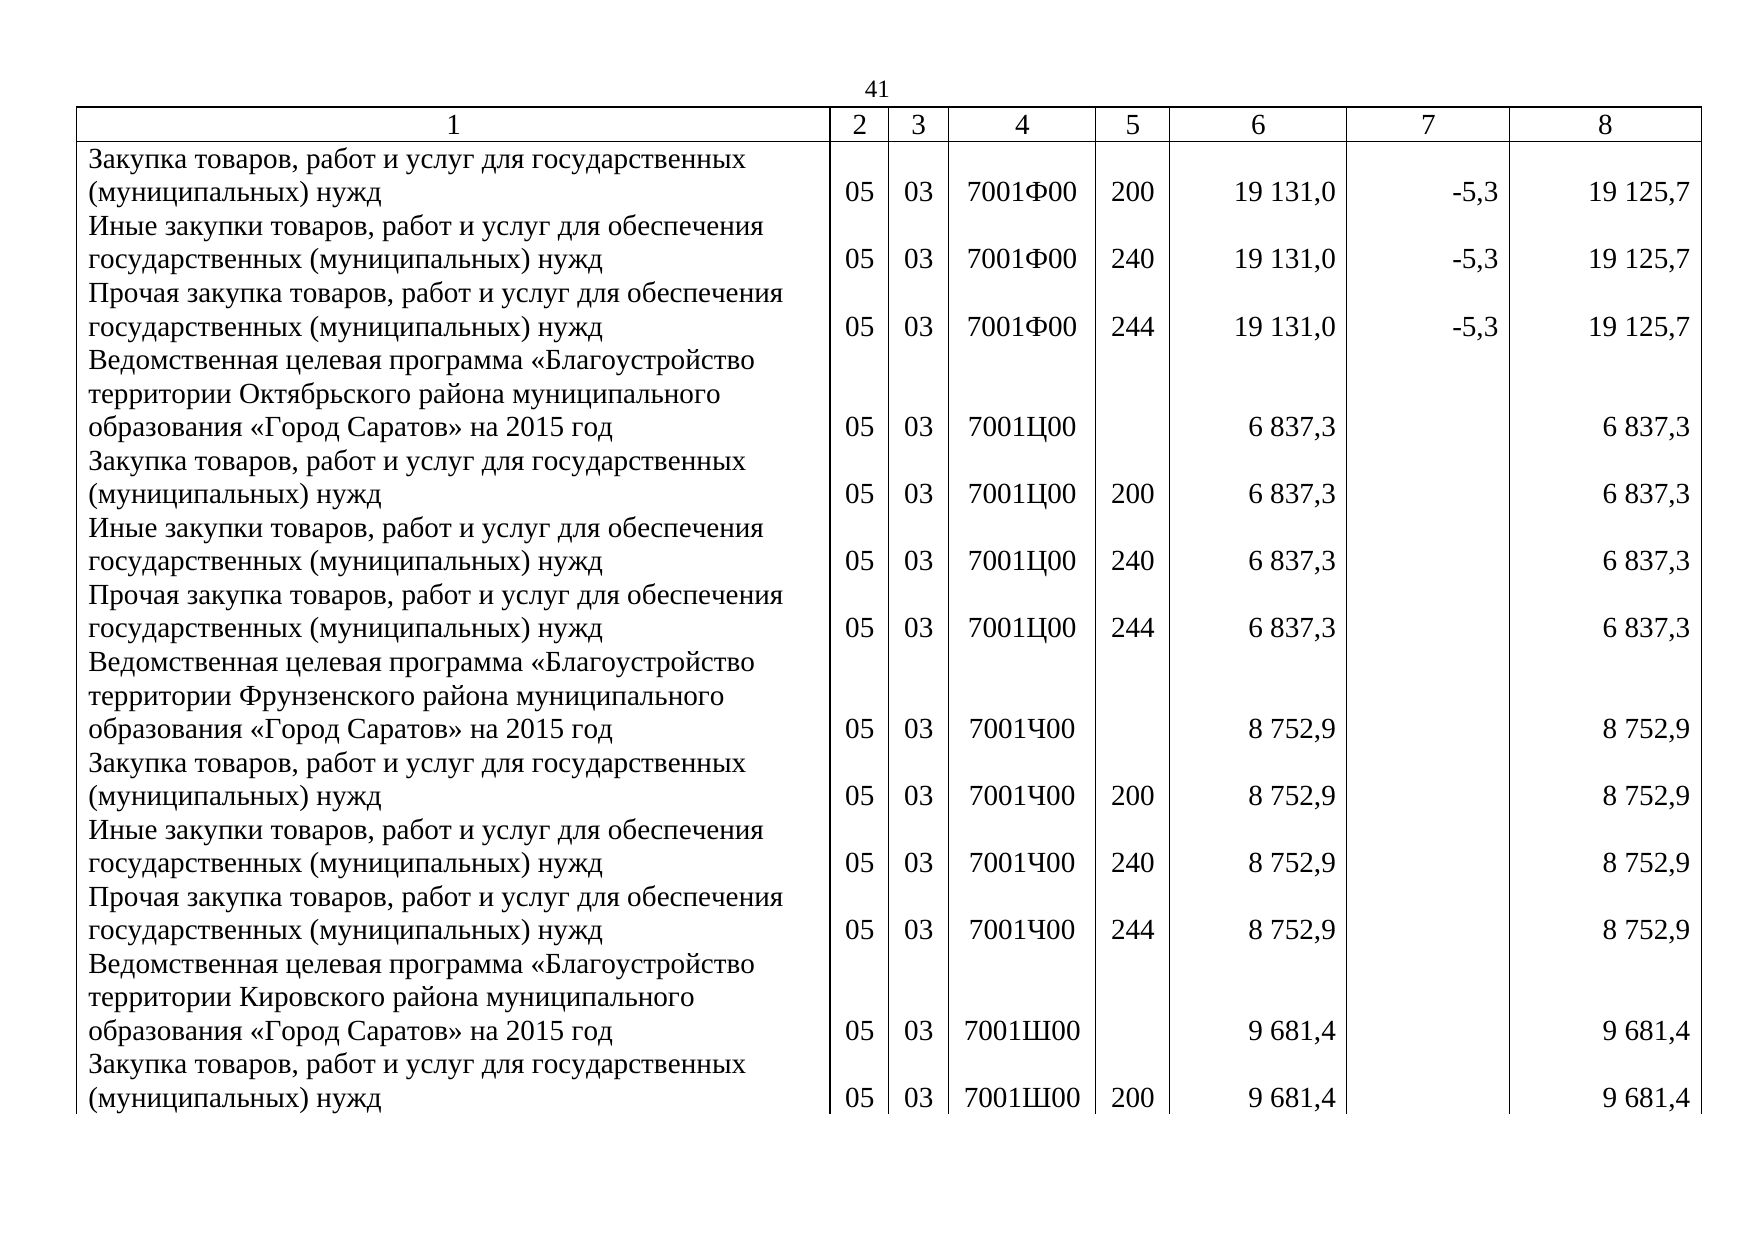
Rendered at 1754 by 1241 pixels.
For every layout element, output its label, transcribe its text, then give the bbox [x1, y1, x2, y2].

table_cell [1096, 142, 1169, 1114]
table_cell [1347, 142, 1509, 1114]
table_header 5 [1096, 108, 1169, 141]
table_header 3 [889, 108, 948, 141]
table_header 8 [1510, 108, 1701, 141]
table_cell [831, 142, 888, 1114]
table_header 4 [949, 108, 1095, 141]
table_header 1 [77, 108, 829, 141]
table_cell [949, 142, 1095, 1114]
table_header 6 [1170, 108, 1346, 141]
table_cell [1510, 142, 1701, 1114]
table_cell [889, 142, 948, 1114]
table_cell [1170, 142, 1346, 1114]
table_header 7 [1347, 108, 1509, 141]
table_header 2 [831, 108, 888, 141]
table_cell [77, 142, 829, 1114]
